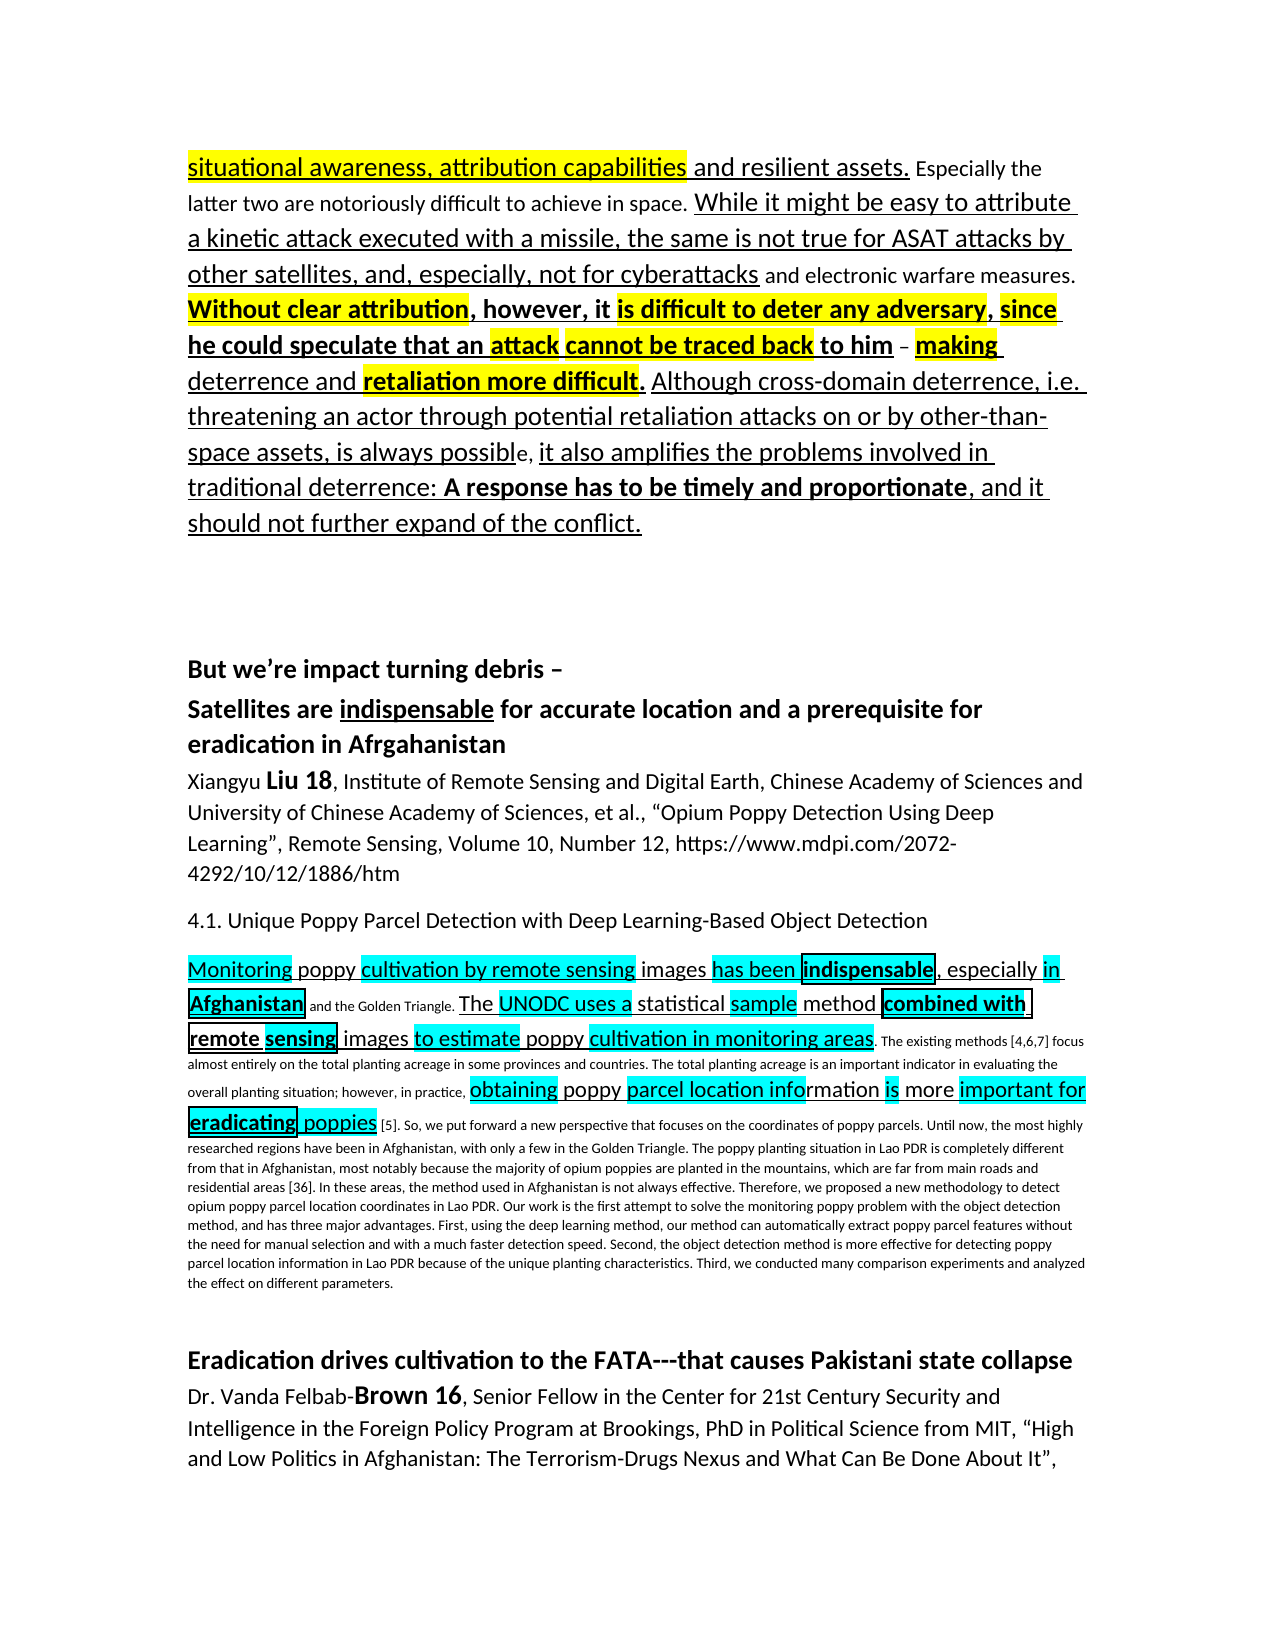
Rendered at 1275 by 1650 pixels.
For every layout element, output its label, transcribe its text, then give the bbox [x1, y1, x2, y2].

text But we’re impact turning debris – [187, 652, 1087, 685]
text Eradication drives cultivation to the FATA---that causes Pakistani state collapse [187, 1343, 1087, 1376]
text Monitoring poppy cultivation by remote sensing images has been indispensable, especially in Afghanistan and the Golden Triangle. The UNODC uses a statistical sample method combined with remote sensing images to estimate poppy cultivation in monitoring areas. The existing methods [4,6,7] focus almost entirely on the total planting acreage in some provinces and countries. The total planting acreage is an important indicator in evaluating the overall planting situation; however, in practice, obtaining poppy parcel location information is more important for eradicating poppies [5]. So, we put forward a new perspective that focuses on the coordinates of poppy parcels. Until now, the most highly researched regions have been in Afghanistan, with only a few in the Golden Triangle. The poppy planting situation in Lao PDR is completely different from that in Afghanistan, most notably because the majority of opium poppies are planted in the mountains, which are far from main roads and residential areas [36]. In these areas, the method used in Afghanistan is not always effective. Therefore, we proposed a new methodology to detect opium poppy parcel location coordinates in Lao PDR. Our work is the first attempt to solve the monitoring poppy problem with the object detection method, and has three major advantages. First, using the deep learning method, our method can automatically extract poppy parcel features without the need for manual selection and with a much faster detection speed. Second, the object detection method is more effective for detecting poppy parcel location information in Lao PDR because of the unique planting characteristics. Third, we conducted many comparison experiments and analyzed the effect on different parameters. [187, 953, 1087, 1292]
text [187, 1378, 1087, 1472]
text Xiangyu Liu 18, Institute of Remote Sensing and Digital Earth, Chinese Academy of Sciences and University of Chinese Academy of Sciences, et al., “Opium Poppy Detection Using Deep Learning”, Remote Sensing, Volume 10, Number 12, https://www.mdpi.com/2072-4292/10/12/1886/htm [187, 763, 1087, 887]
text 4.1. Unique Poppy Parcel Detection with Deep Learning-Based Object Detection [187, 906, 1087, 934]
text Satellites are indispensable for accurate location and a prerequisite for eradication in Afrgahanistan [187, 692, 1087, 761]
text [187, 150, 1087, 539]
